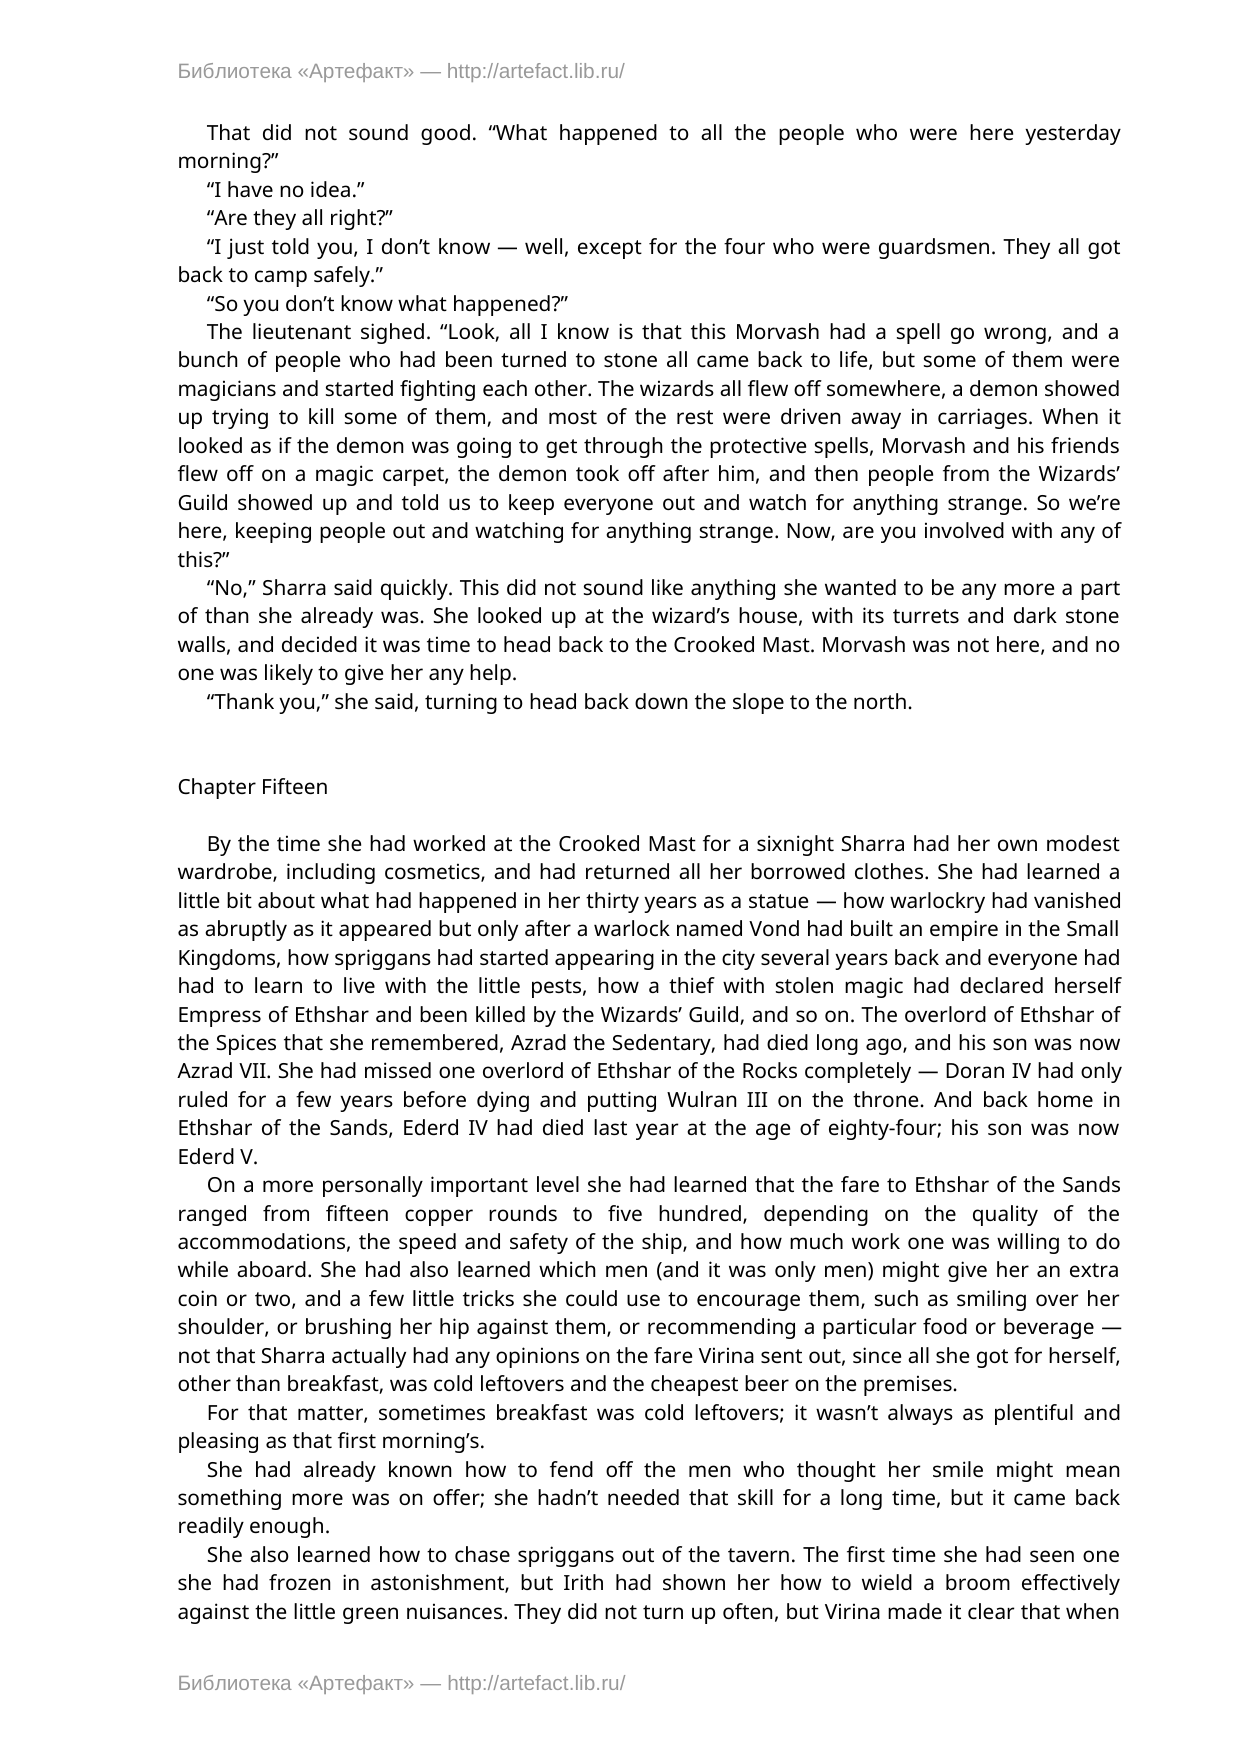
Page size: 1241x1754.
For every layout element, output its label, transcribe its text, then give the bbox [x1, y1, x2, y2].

text “No,” Sharra said quickly. This did not sound like anything she wanted to be any more a part of than she already was. She looked up at the wizard’s house, with its turrets and dark stone walls, and decided it was time to head back to the Crooked Mast. Morvash was not here, and no one was likely to give her any help. [177, 573, 1122, 687]
text “I just told you, I don’t know — well, except for the four who were guardsmen. They all got back to camp safely.” [177, 232, 1122, 289]
text “Thank you,” she said, turning to head back down the slope to the north. [177, 687, 1122, 715]
text She had already known how to fend off the men who thought her smile might mean something more was on offer; she hadn’t needed that skill for a long time, but it came back readily enough. [177, 1455, 1122, 1540]
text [177, 1540, 1122, 1625]
text That did not sound good. “What happened to all the people who were here yesterday morning?” [177, 118, 1122, 175]
text The lieutenant sighed. “Look, all I know is that this Morvash had a spell go wrong, and a bunch of people who had been turned to stone all came back to life, but some of them were magicians and started fighting each other. The wizards all flew off somewhere, a demon showed up trying to kill some of them, and most of the rest were driven away in carriages. When it looked as if the demon was going to get through the protective spells, Morvash and his friends flew off on a magic carpet, the demon took off after him, and then people from the Wizards’ Guild showed up and told us to keep everyone out and watch for anything strange. So we’re here, keeping people out and watching for anything strange. Now, are you involved with any of this?” [177, 317, 1122, 573]
subtitle Chapter Fifteen [177, 772, 1122, 801]
text For that matter, sometimes breakfast was cold leftovers; it wasn’t always as plentiful and pleasing as that first morning’s. [177, 1398, 1122, 1455]
text By the time she had worked at the Crooked Mast for a sixnight Sharra had her own modest wardrobe, including cosmetics, and had returned all her borrowed clothes. She had learned a little bit about what had happened in her thirty years as a statue — how warlockry had vanished as abruptly as it appeared but only after a warlock named Vond had built an empire in the Small Kingdoms, how spriggans had started appearing in the city several years back and everyone had had to learn to live with the little pests, how a thief with stolen magic had declared herself Empress of Ethshar and been killed by the Wizards’ Guild, and so on. The overlord of Ethshar of the Spices that she remembered, Azrad the Sedentary, had died long ago, and his son was now Azrad VII. She had missed one overlord of Ethshar of the Rocks completely — Doran IV had only ruled for a few years before dying and putting Wulran III on the throne. And back home in Ethshar of the Sands, Ederd IV had died last year at the age of eighty-four; his son was now Ederd V. [177, 829, 1122, 1170]
text On a more personally important level she had learned that the fare to Ethshar of the Sands ranged from fifteen copper rounds to five hundred, depending on the quality of the accommodations, the speed and safety of the ship, and how much work one was willing to do while aboard. She had also learned which men (and it was only men) might give her an extra coin or two, and a few little tricks she could use to encourage them, such as smiling over her shoulder, or brushing her hip against them, or recommending a particular food or beverage — not that Sharra actually had any opinions on the fare Virina sent out, since all she got for herself, other than breakfast, was cold leftovers and the cheapest beer on the premises. [177, 1170, 1122, 1398]
text “Are they all right?” [177, 203, 1122, 232]
text “I have no idea.” [177, 175, 1122, 203]
text “So you don’t know what happened?” [177, 289, 1122, 317]
